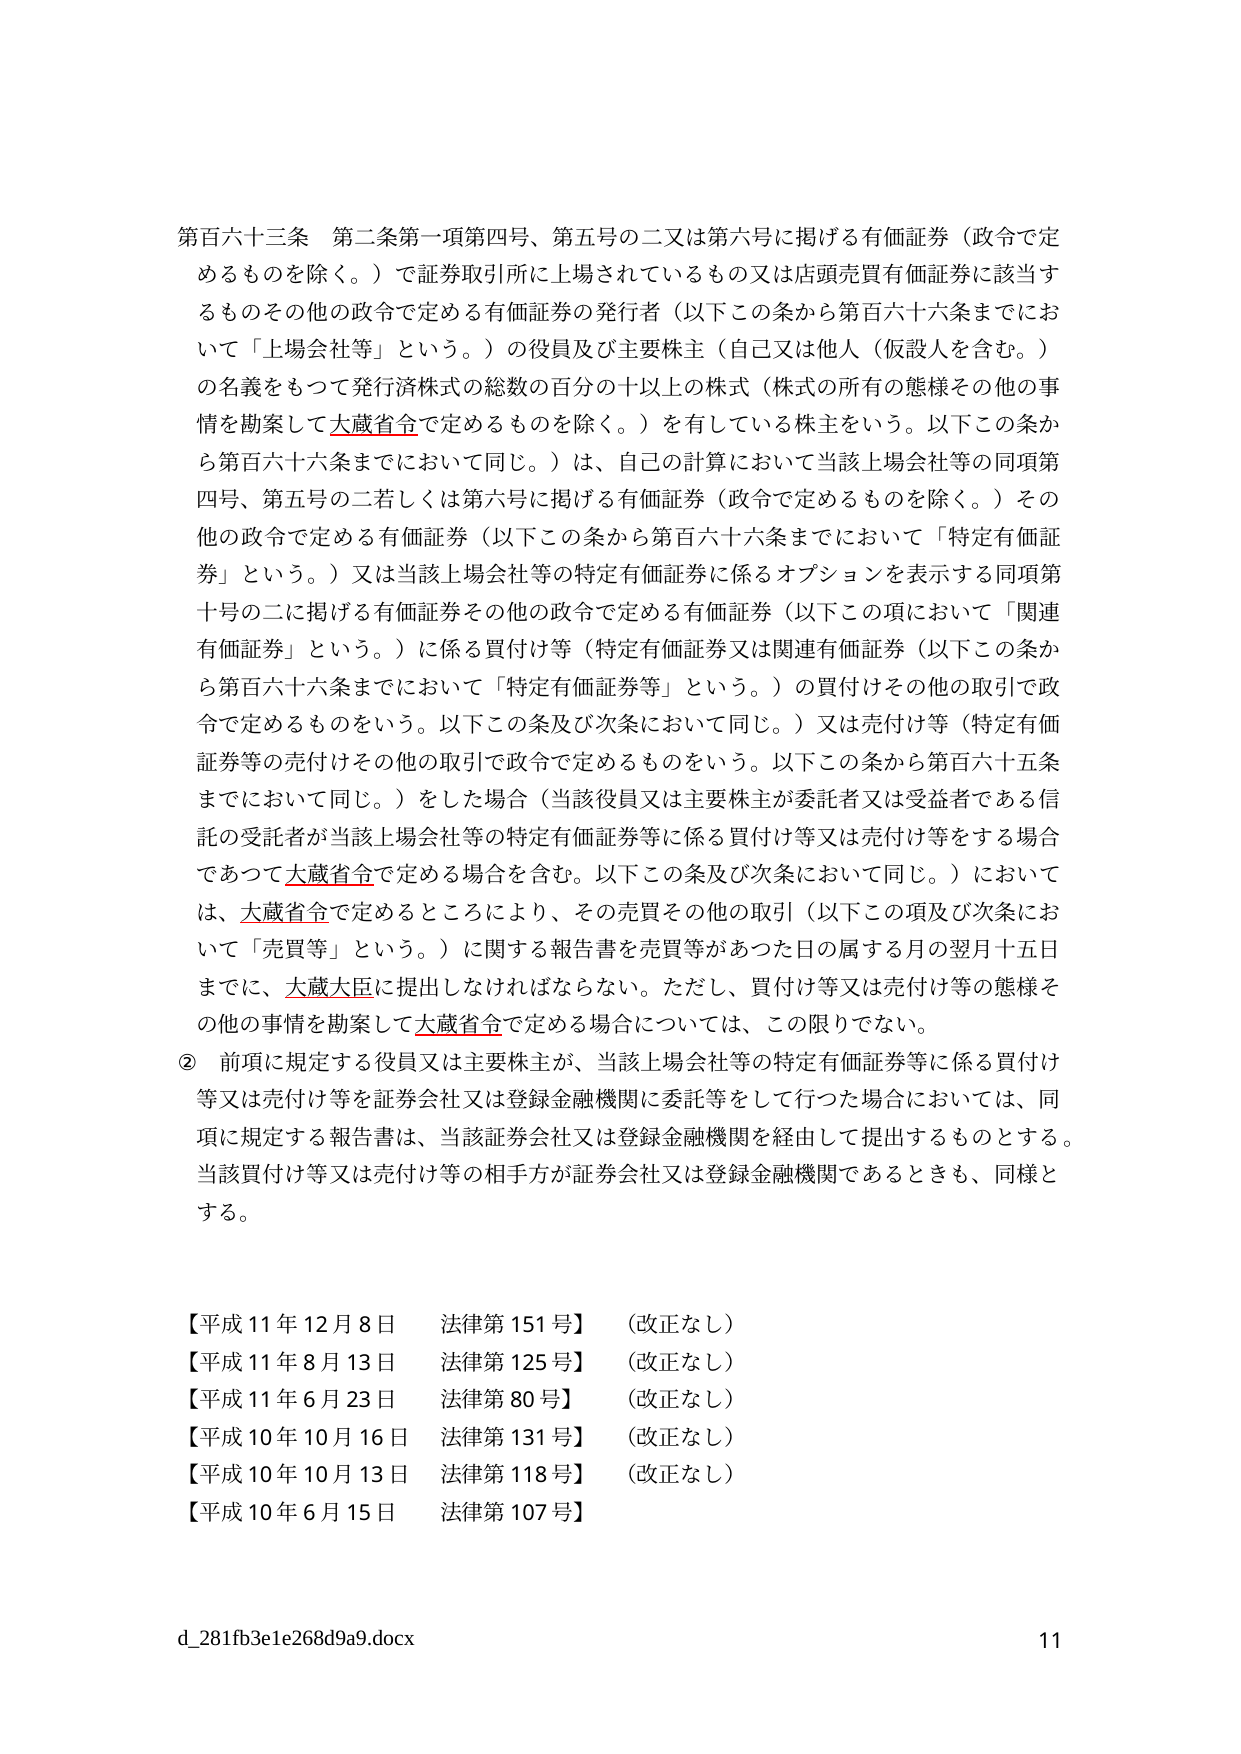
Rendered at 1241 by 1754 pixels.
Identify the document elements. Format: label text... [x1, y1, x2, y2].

text 【平成10年10月13日 法律第118号】 （改正なし） [177, 1454, 1063, 1492]
text 【平成10年6月15日 法律第107号】 [177, 1492, 1063, 1529]
text ② 前項に規定する役員又は主要株主が、当該上場会社等の特定有価証券等に係る買付け等又は売付け等を証券会社又は登録金融機関に委託等をして行つた場合においては、同項に規定する報告書は、当該証券会社又は登録金融機関を経由して提出するものとする。当該買付け等又は売付け等の相手方が証券会社又は登録金融機関であるときも、同様とする。 [177, 1042, 1063, 1229]
text 【平成11年12月8日 法律第151号】 （改正なし） [177, 1304, 1063, 1342]
text 【平成11年8月13日 法律第125号】 （改正なし） [177, 1342, 1063, 1379]
text 第百六十三条 第二条第一項第四号、第五号の二又は第六号に掲げる有価証券（政令で定めるものを除く。）で証券取引所に上場されているもの又は店頭売買有価証券に該当するものその他の政令で定める有価証券の発行者（以下この条から第百六十六条までにおいて「上場会社等」という。）の役員及び主要株主（自己又は他人（仮設人を含む。）の名義をもつて発行済株式の総数の百分の十以上の株式（株式の所有の態様その他の事情を勘案して大蔵省令で定めるものを除く。）を有している株主をいう。以下この条から第百六十六条までにおいて同じ。）は、自己の計算において当該上場会社等の同項第四号、第五号の二若しくは第六号に掲げる有価証券（政令で定めるものを除く。）その他の政令で定める有価証券（以下この条から第百六十六条までにおいて「特定有価証券」という。）又は当該上場会社等の特定有価証券に係るオプションを表示する同項第十号の二に掲げる有価証券その他の政令で定める有価証券（以下この項において「関連有価証券」という。）に係る買付け等（特定有価証券又は関連有価証券（以下この条から第百六十六条までにおいて「特定有価証券等」という。）の買付けその他の取引で政令で定めるものをいう。以下この条及び次条において同じ。）又は売付け等（特定有価証券等の売付けその他の取引で政令で定めるものをいう。以下この条から第百六十五条までにおいて同じ。）をした場合（当該役員又は主要株主が委託者又は受益者である信託の受託者が当該上場会社等の特定有価証券等に係る買付け等又は売付け等をする場合であつて大蔵省令で定める場合を含む。以下この条及び次条において同じ。）においては、大蔵省令で定めるところにより、その売買その他の取引（以下この項及び次条において「売買等」という。）に関する報告書を売買等があつた日の属する月の翌月十五日までに、大蔵大臣に提出しなければならない。ただし、買付け等又は売付け等の態様その他の事情を勘案して大蔵省令で定める場合については、この限りでない。 [177, 217, 1063, 1042]
text 【平成11年6月23日 法律第80号】 （改正なし） [177, 1379, 1063, 1417]
text 【平成10年10月16日 法律第131号】 （改正なし） [177, 1417, 1063, 1454]
